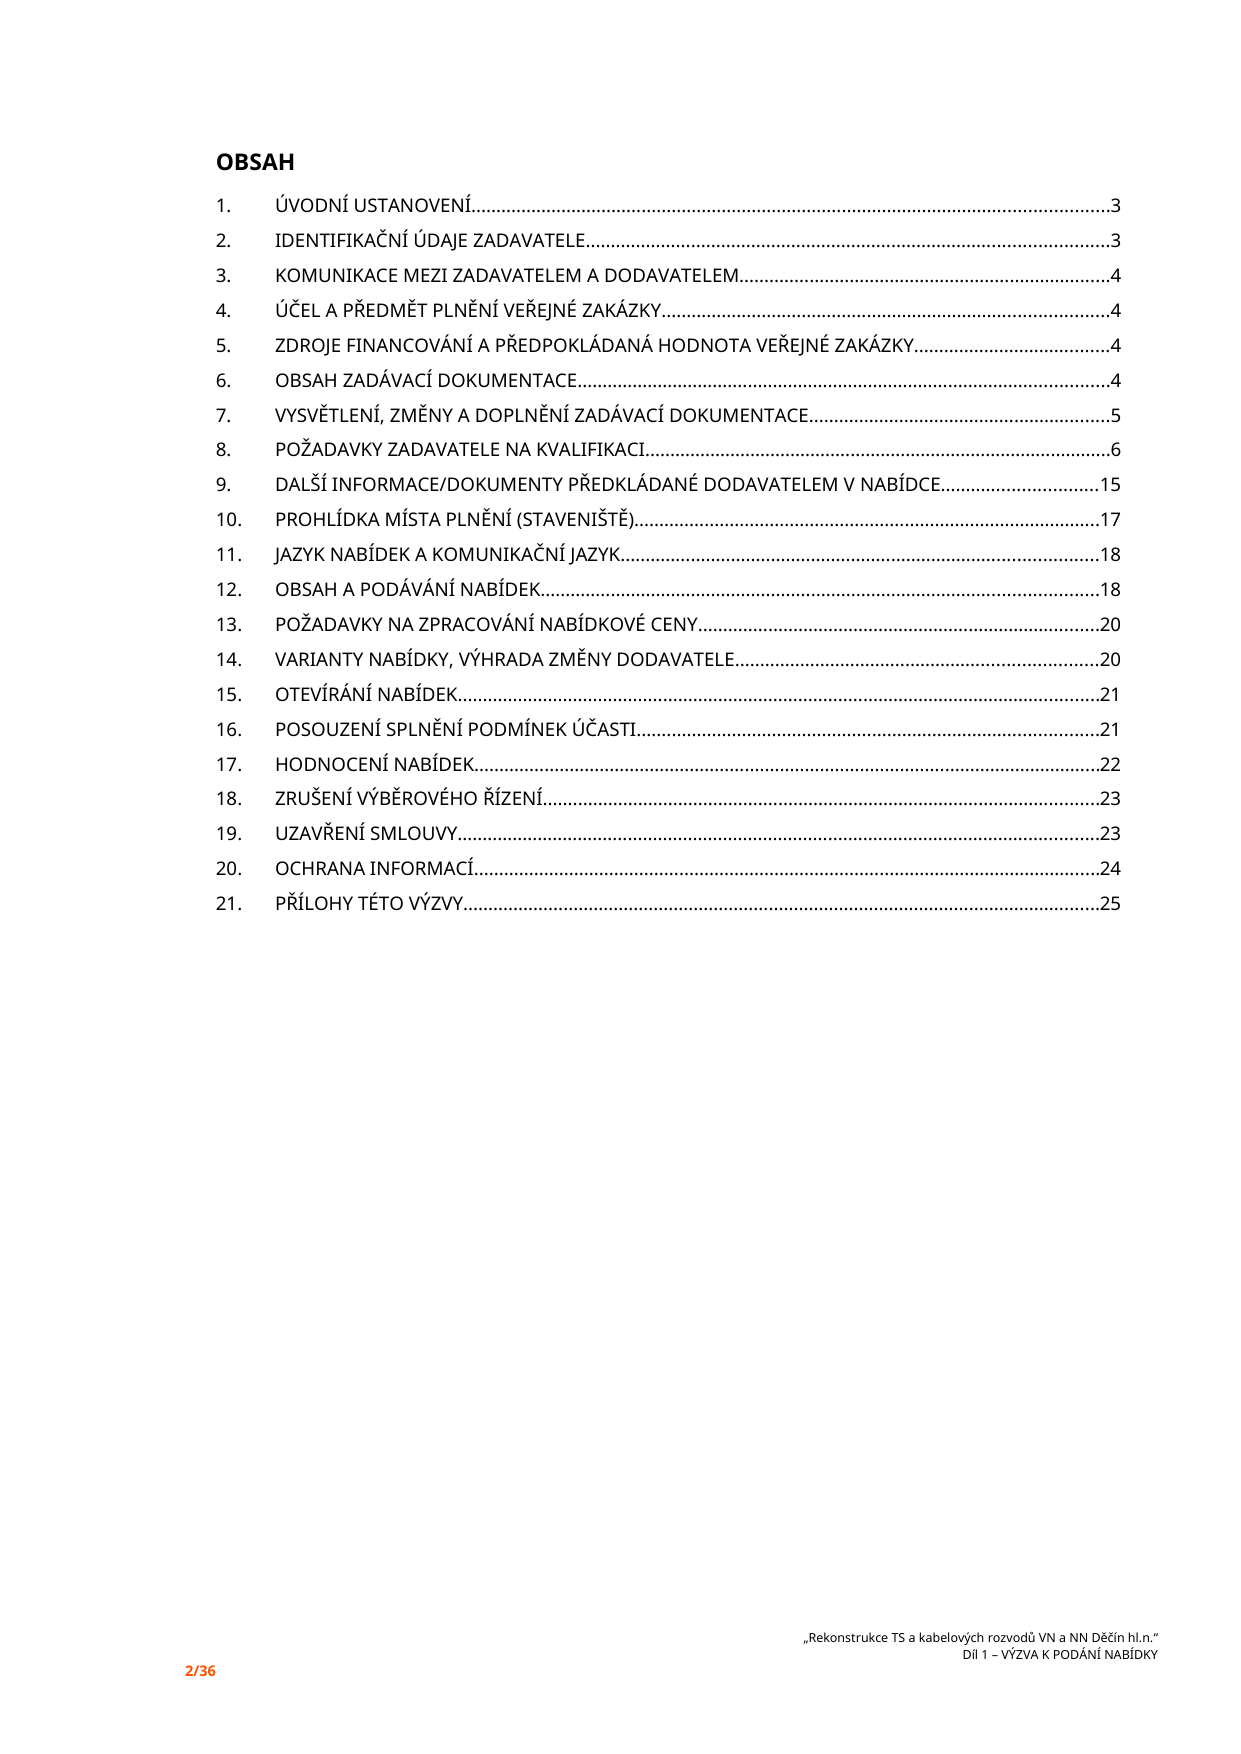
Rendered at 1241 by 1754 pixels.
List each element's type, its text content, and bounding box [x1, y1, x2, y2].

text 15. OTEVÍRÁNÍ NABÍDEK 21 [216, 681, 1122, 707]
text 4. ÚČEL A PŘEDMĚT PLNĚNÍ VEŘEJNÉ ZAKÁZKY 4 [216, 297, 1122, 323]
text 7. VYSVĚTLENÍ, ZMĚNY A DOPLNĚNÍ ZADÁVACÍ DOKUMENTACE 5 [216, 402, 1122, 427]
text 6. OBSAH ZADÁVACÍ DOKUMENTACE 4 [216, 367, 1122, 392]
text 21. PŘÍLOHY TÉTO VÝZVY 25 [216, 890, 1122, 916]
text 14. VARIANTY NABÍDKY, VÝHRADA ZMĚNY DODAVATELE 20 [216, 646, 1122, 672]
text 17. HODNOCENÍ NABÍDEK 22 [216, 751, 1122, 776]
text 8. POŽADAVKY ZADAVATELE NA KVALIFIKACI 6 [216, 437, 1122, 462]
text Obsah [216, 146, 1122, 177]
text 3. KOMUNIKACE MEZI ZADAVATELEM a DODAVATELEM 4 [216, 262, 1122, 288]
text 11. JAZYK NABÍDEK A KOMUNIKAČNÍ JAZYK 18 [216, 541, 1122, 567]
text 2. IDENTIFIKAČNÍ ÚDAJE ZADAVATELE 3 [216, 227, 1122, 253]
text 13. POŽADAVKY NA ZPRACOVÁNÍ NABÍDKOVÉ CENY 20 [216, 611, 1122, 637]
text 5. ZDROJE FINANCOVÁNÍ A PŘEDPOKLÁDANÁ HODNOTA VEŘEJNÉ ZAKÁZKY 4 [216, 332, 1122, 358]
text 9. DALŠÍ INFORMACE/DOKUMENTY PŘEDKLÁDANÉ DODAVATELEM V NABÍDCE 15 [216, 472, 1122, 497]
text 20. OCHRANA INFORMACÍ 24 [216, 856, 1122, 881]
text 16. POSOUZENÍ SPLNĚNÍ PODMÍNEK ÚČASTI 21 [216, 716, 1122, 741]
text 18. ZRUŠENÍ VÝBĚROVÉHO ŘÍZENÍ 23 [216, 786, 1122, 811]
text 10. PROHLÍDKA MÍSTA PLNĚNÍ (STAVENIŠTĚ) 17 [216, 507, 1122, 532]
text 1. ÚVODNÍ USTANOVENÍ 3 [216, 192, 1122, 218]
text 12. OBSAH A PODÁVÁNÍ NABÍDEK 18 [216, 576, 1122, 602]
text 19. UZAVŘENÍ SMLOUVY 23 [216, 821, 1122, 846]
